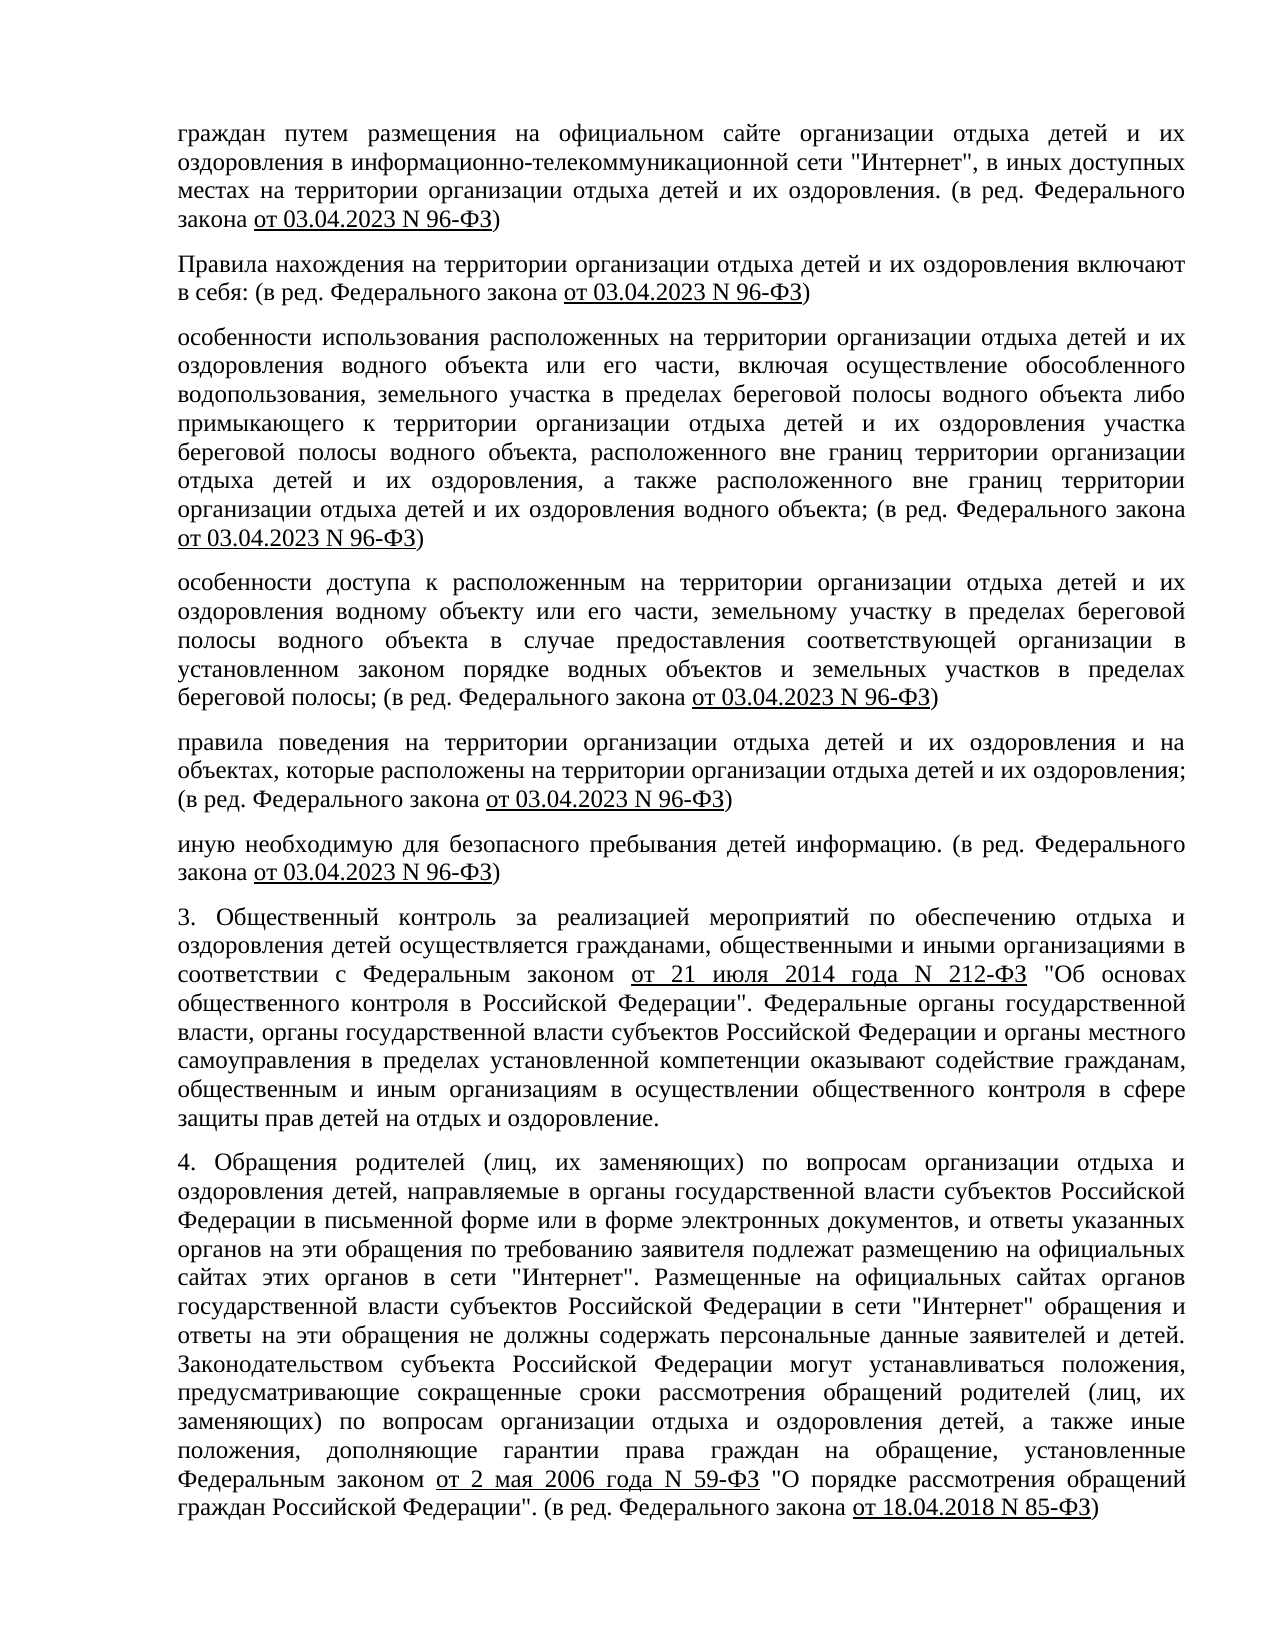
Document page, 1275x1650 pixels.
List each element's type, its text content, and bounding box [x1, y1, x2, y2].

text иную необходимую для безопасного пребывания детей информацию. (в ред. Федерального закона от 03.04.2023 N 96-ФЗ) [177, 829, 1186, 886]
text 4. Обращения родителей (лиц, их заменяющих) по вопросам организации отдыха и оздоровления детей, направляемые в органы государственной власти субъектов Российской Федерации в письменной форме или в форме электронных документов, и ответы указанных органов на эти обращения по требованию заявителя подлежат размещению на официальных сайтах этих органов в сети "Интернет". Размещенные на официальных сайтах органов государственной власти субъектов Российской Федерации в сети "Интернет" обращения и ответы на эти обращения не должны содержать персональные данные заявителей и детей. Законодательством субъекта Российской Федерации могут устанавливаться положения, предусматривающие сокращенные сроки рассмотрения обращений родителей (лиц, их заменяющих) по вопросам организации отдыха и оздоровления детей, а также иные положения, дополняющие гарантии права граждан на обращение, установленные Федеральным законом от 2 мая 2006 года N 59-ФЗ "О порядке рассмотрения обращений граждан Российской Федерации". (в ред. Федерального закона от 18.04.2018 N 85-ФЗ) [177, 1147, 1186, 1521]
text правила поведения на территории организации отдыха детей и их оздоровления и на объектах, которые расположены на территории организации отдыха детей и их оздоровления; (в ред. Федерального закона от 03.04.2023 N 96-ФЗ) [177, 727, 1186, 813]
text Правила нахождения на территории организации отдыха детей и их оздоровления включают в себя: (в ред. Федерального закона от 03.04.2023 N 96-ФЗ) [177, 249, 1186, 306]
text 3. Общественный контроль за реализацией мероприятий по обеспечению отдыха и оздоровления детей осуществляется гражданами, общественными и иными организациями в соответствии с Федеральным законом от 21 июля 2014 года N 212-ФЗ "Об основах общественного контроля в Российской Федерации". Федеральные органы государственной власти, органы государственной власти субъектов Российской Федерации и органы местного самоуправления в пределах установленной компетенции оказывают содействие гражданам, общественным и иным организациям в осуществлении общественного контроля в сфере защиты прав детей на отдых и оздоровление. [177, 902, 1186, 1132]
text особенности доступа к расположенным на территории организации отдыха детей и их оздоровления водному объекту или его части, земельному участку в пределах береговой полосы водного объекта в случае предоставления соответствующей организации в установленном законом порядке водных объектов и земельных участков в пределах береговой полосы; (в ред. Федерального закона от 03.04.2023 N 96-ФЗ) [177, 567, 1186, 711]
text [177, 118, 1186, 233]
text особенности использования расположенных на территории организации отдыха детей и их оздоровления водного объекта или его части, включая осуществление обособленного водопользования, земельного участка в пределах береговой полосы водного объекта либо примыкающего к территории организации отдыха детей и их оздоровления участка береговой полосы водного объекта, расположенного вне границ территории организации отдыха детей и их оздоровления, а также расположенного вне границ территории организации отдыха детей и их оздоровления водного объекта; (в ред. Федерального закона от 03.04.2023 N 96-ФЗ) [177, 322, 1186, 552]
